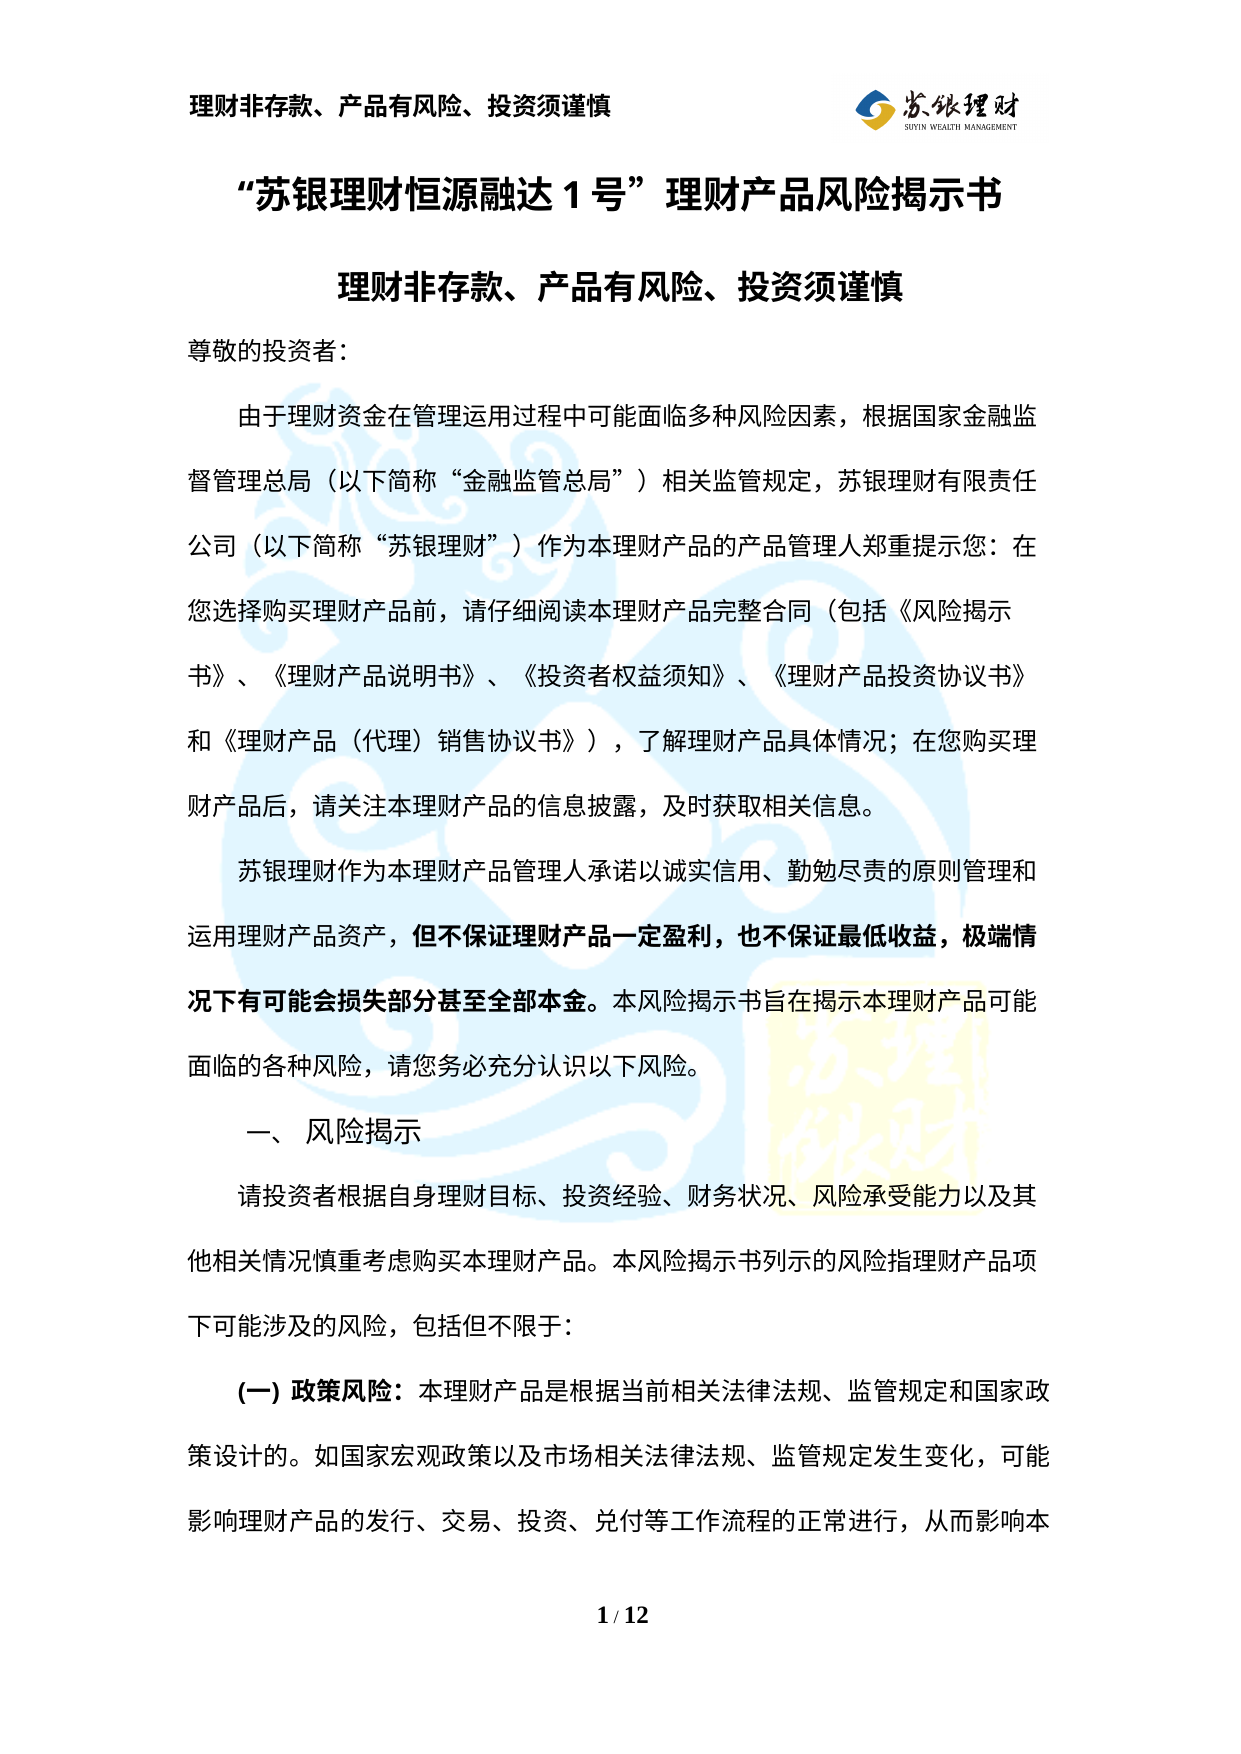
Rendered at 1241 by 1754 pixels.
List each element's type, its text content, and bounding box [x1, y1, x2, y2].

list 政策风险：本理财产品是根据当前相关法律法规、监管规定和国家政策设计的。如国家宏观政策以及市场相关法律法规、监管规定发生变化，可能影响理财产品的发行、交易、投资、兑付等工作流程的正常进行，从而影响本理财产品的投资运作，则投资者可能面临本金和收益遭受部分甚至全部损失的风险。 [187, 1357, 1053, 1552]
picture [831, 73, 1049, 143]
text 由于理财资金在管理运用过程中可能面临多种风险因素，根据国家金融监督管理总局（以下简称“金融监管总局”）相关监管规定，苏银理财有限责任公司（以下简称“苏银理财”）作为本理财产品的产品管理人郑重提示您：在您选择购买理财产品前，请仔细阅读本理财产品完整合同（包括《风险揭示书》、《理财产品说明书》、《投资者权益须知》、《理财产品投资协议书》和《理财产品（代理）销售协议书》），了解理财产品具体情况；在您购买理财产品后，请关注本理财产品的信息披露，及时获取相关信息。 [187, 382, 1053, 837]
text “苏银理财恒源融达1号”理财产品风险揭示书 [187, 160, 1053, 225]
text 苏银理财作为本理财产品管理人承诺以诚实信用、勤勉尽责的原则管理和运用理财产品资产，但不保证理财产品一定盈利，也不保证最低收益，极端情况下有可能会损失部分甚至全部本金。本风险揭示书旨在揭示本理财产品可能面临的各种风险，请您务必充分认识以下风险。 [187, 837, 1053, 1097]
text 请投资者根据自身理财目标、投资经验、财务状况、风险承受能力以及其他相关情况慎重考虑购买本理财产品。本风险揭示书列示的风险指理财产品项下可能涉及的风险，包括但不限于： [187, 1162, 1053, 1357]
text 尊敬的投资者： [187, 317, 1053, 382]
text 理财非存款、产品有风险、投资须谨慎 [187, 252, 1053, 317]
list 风险揭示 [187, 1097, 1053, 1162]
